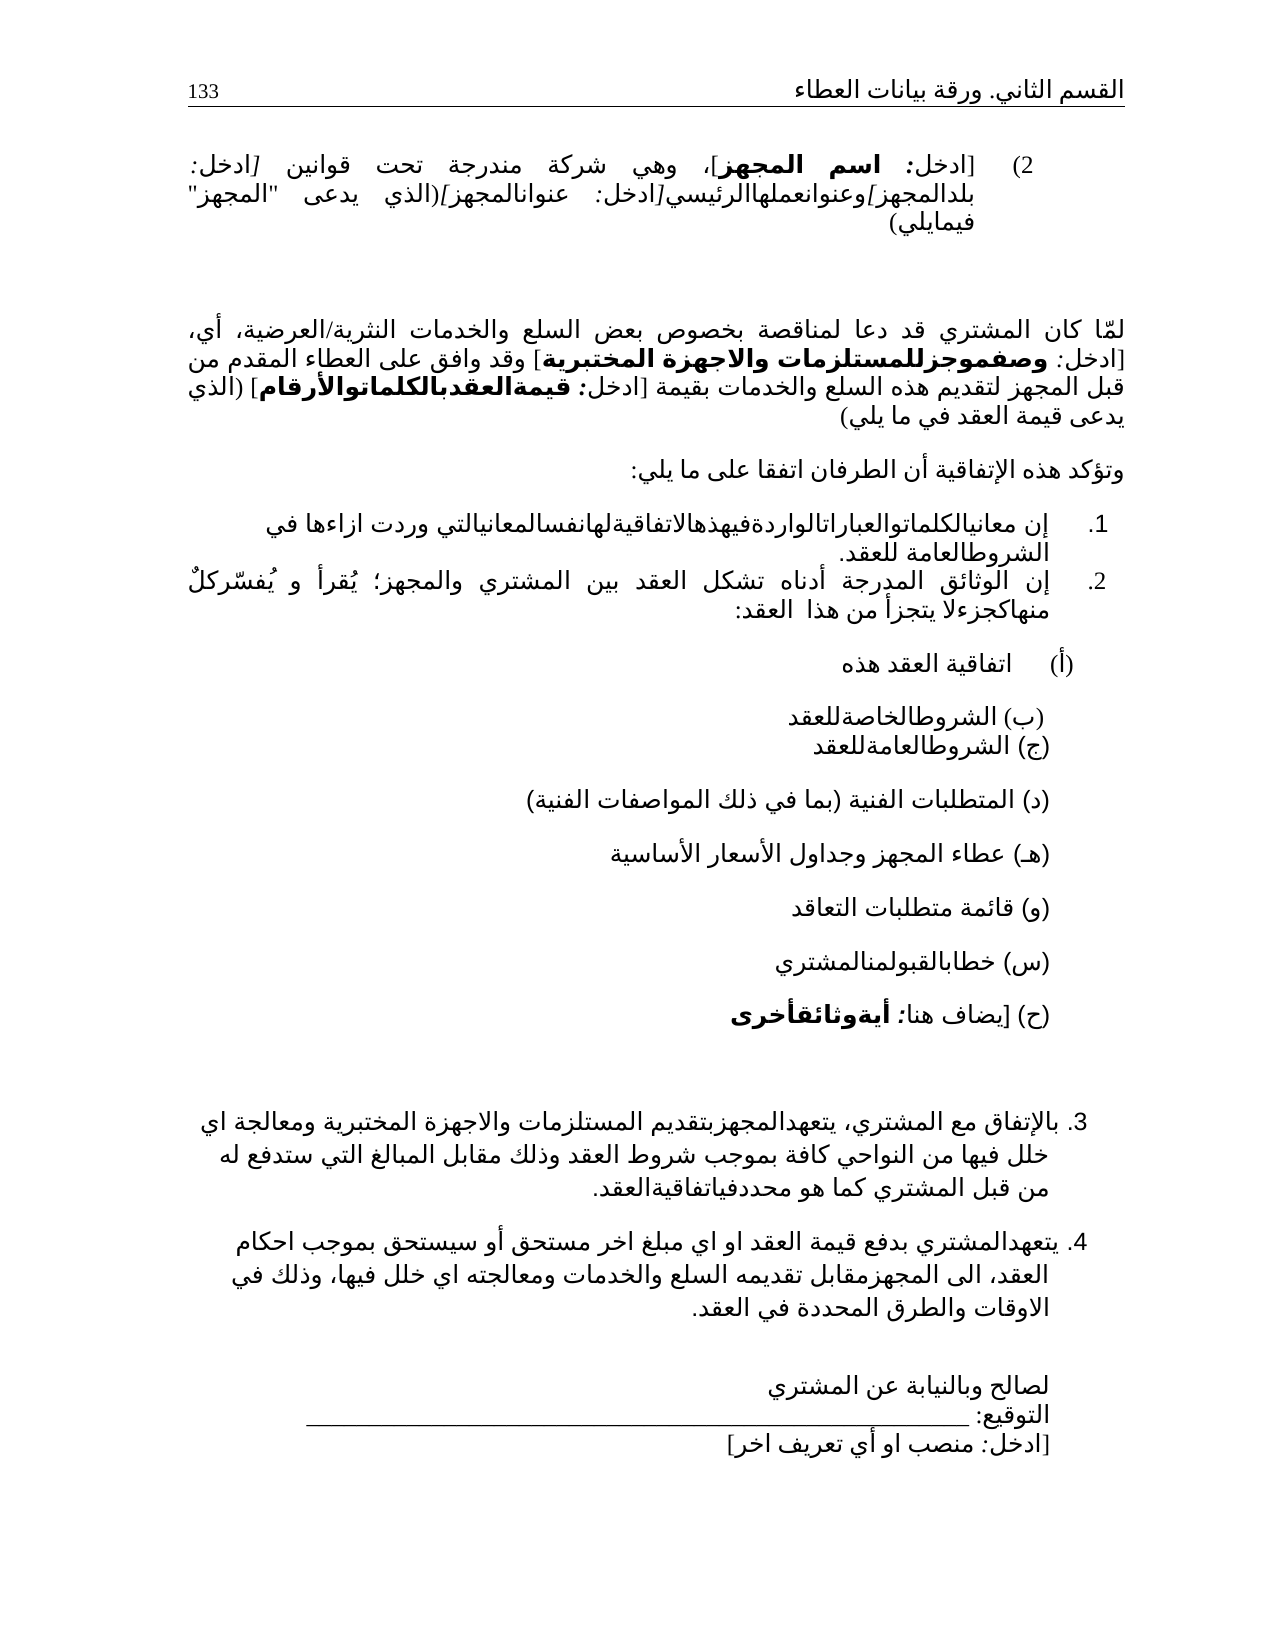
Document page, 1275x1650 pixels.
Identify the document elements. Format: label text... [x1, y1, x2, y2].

list [ادخل: اسم المجهز]، وهي شركة مندرجة تحت قوانين [ادخل: بلدالمجهز]وعنوانعملهاالرئيسي[ادخل: عنوانالمجهز](الذي يدعى "المجهز" فيمايلي) [187, 150, 1012, 236]
list التوقيع: _____________________________________________________ [187, 1400, 1050, 1429]
list إن معانيالكلماتوالعباراتالواردةفيهذهالاتفاقيةلهانفسالمعانيالتي وردت ازاءها في الشروطالعامة للعقد. [187, 509, 1087, 566]
list اتفاقية العقد هذه [187, 649, 1050, 677]
list (ب) الشروطالخاصةللعقد [187, 702, 1059, 731]
text (هـ) عطاء المجهز وجداول الأسعار الأساسية [187, 839, 1125, 868]
text (ح) [يضاف هنا: أيةوثائقأخرى [187, 1001, 1125, 1029]
text (ج) الشروطالعامةللعقد [187, 731, 1125, 760]
text (د) المتطلبات الفنية (بما في ذلك المواصفات الفنية) [187, 785, 1125, 814]
list [ادخل: منصب او أي تعريف اخر] [187, 1429, 1050, 1457]
list إن الوثائق المدرجة أدناه تشكل العقد بين المشتري والمجهز؛ يُقرأ و يُفسّركلٌ منهاكجزءلا يتجزأ من هذا العقد: [187, 566, 1087, 624]
list لصالح وبالنيابة عن المشتري [187, 1371, 1050, 1400]
text (و) قائمة متطلبات التعاقد [187, 893, 1125, 922]
text وتؤكد هذه الإتفاقية أن الطرفان اتفقا على ما يلي: [187, 455, 1125, 484]
text لمّا كان المشتري قد دعا لمناقصة بخصوص بعض السلع والخدمات النثرية/العرضية، أي، [ادخل: وصفموجزللمستلزمات والاجهزة المختبرية] وقد وافق على العطاء المقدم من قبل المجهز لتقديم هذه السلع والخدمات بقيمة [ادخل: قيمةالعقدبالكلماتوالأرقام] (الذي يدعى قيمة العقد في ما يلي) [187, 315, 1125, 430]
text 3. بالإتفاق مع المشتري، يتعهدالمجهزبتقديم المستلزمات والاجهزة المختبرية ومعالجة اي خلل فيها من النواحي كافة بموجب شروط العقد وذلك مقابل المبالغ التي ستدفع له من قبل المشتري كما هو محددفياتفاقيةالعقد. [187, 1107, 1087, 1202]
text 4. يتعهدالمشتري بدفع قيمة العقد او اي مبلغ اخر مستحق أو سيستحق بموجب احكام العقد، الى المجهزمقابل تقديمه السلع والخدمات ومعالجته اي خلل فيها، وذلك في الاوقات والطرق المحددة في العقد. [187, 1227, 1087, 1322]
text (س) خطابالقبولمنالمشتري [187, 947, 1125, 975]
